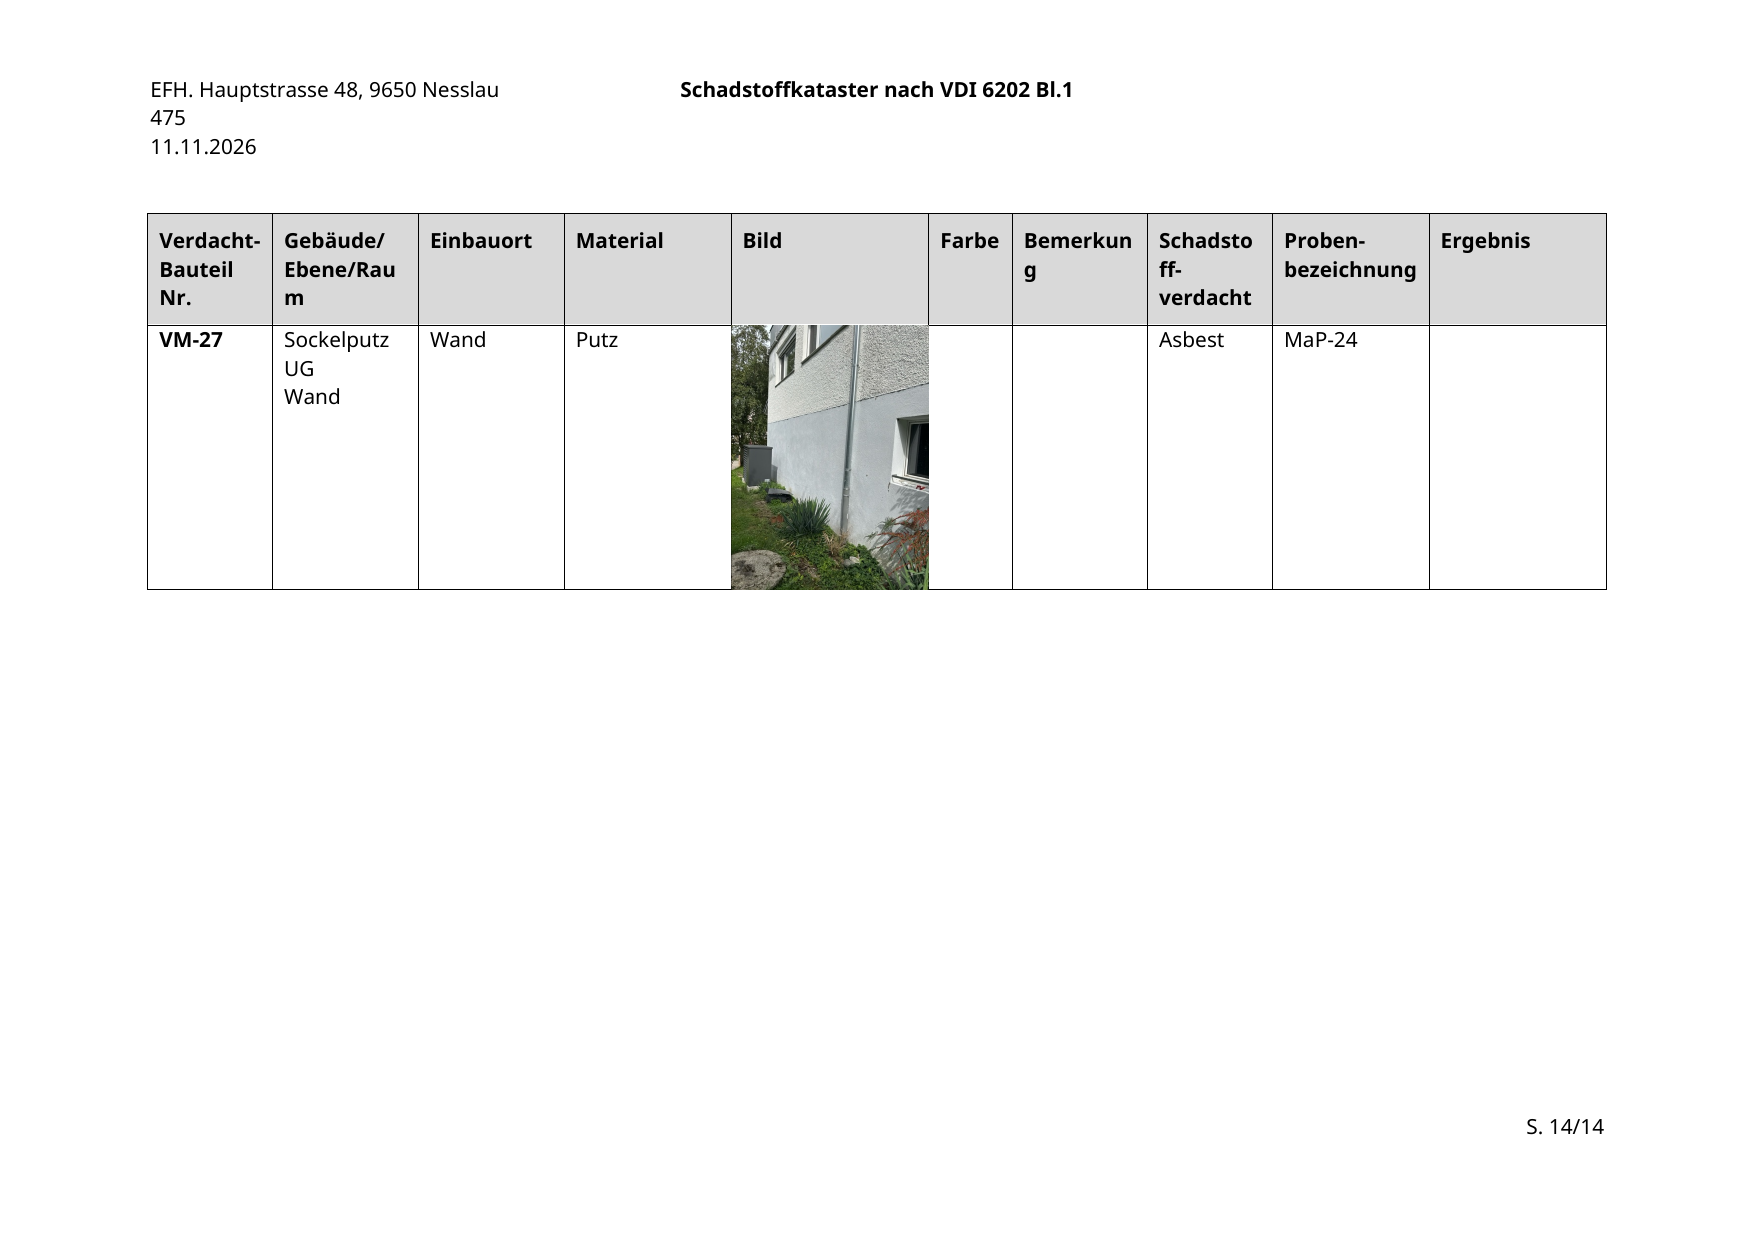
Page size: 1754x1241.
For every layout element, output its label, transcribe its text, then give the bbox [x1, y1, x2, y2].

table_cell Wand [419, 326, 564, 589]
table_cell [1013, 326, 1147, 589]
table_header Farbe [929, 214, 1012, 324]
table_cell Sockelputz UG Wand [273, 326, 418, 589]
table_cell Putz [565, 326, 731, 589]
table_header Verdacht-Bauteil Nr. [148, 214, 272, 324]
table_header Bemerkung [1013, 214, 1147, 324]
picture [731, 325, 929, 590]
table_header Gebäude/ Ebene/Raum [273, 214, 418, 324]
table_cell Asbest [1148, 326, 1272, 589]
table_cell [929, 326, 1012, 589]
table_header Bild [732, 214, 928, 324]
table_header Ergebnis [1430, 214, 1606, 324]
table_cell MaP-24 [1273, 326, 1429, 589]
table_header Material [565, 214, 731, 324]
table_cell [1430, 326, 1606, 589]
table_cell VM-27 [148, 326, 272, 589]
table_header Proben-bezeichnung [1273, 214, 1429, 324]
table_header Einbauort [419, 214, 564, 324]
table_header Schadstoff-verdacht [1148, 214, 1272, 324]
